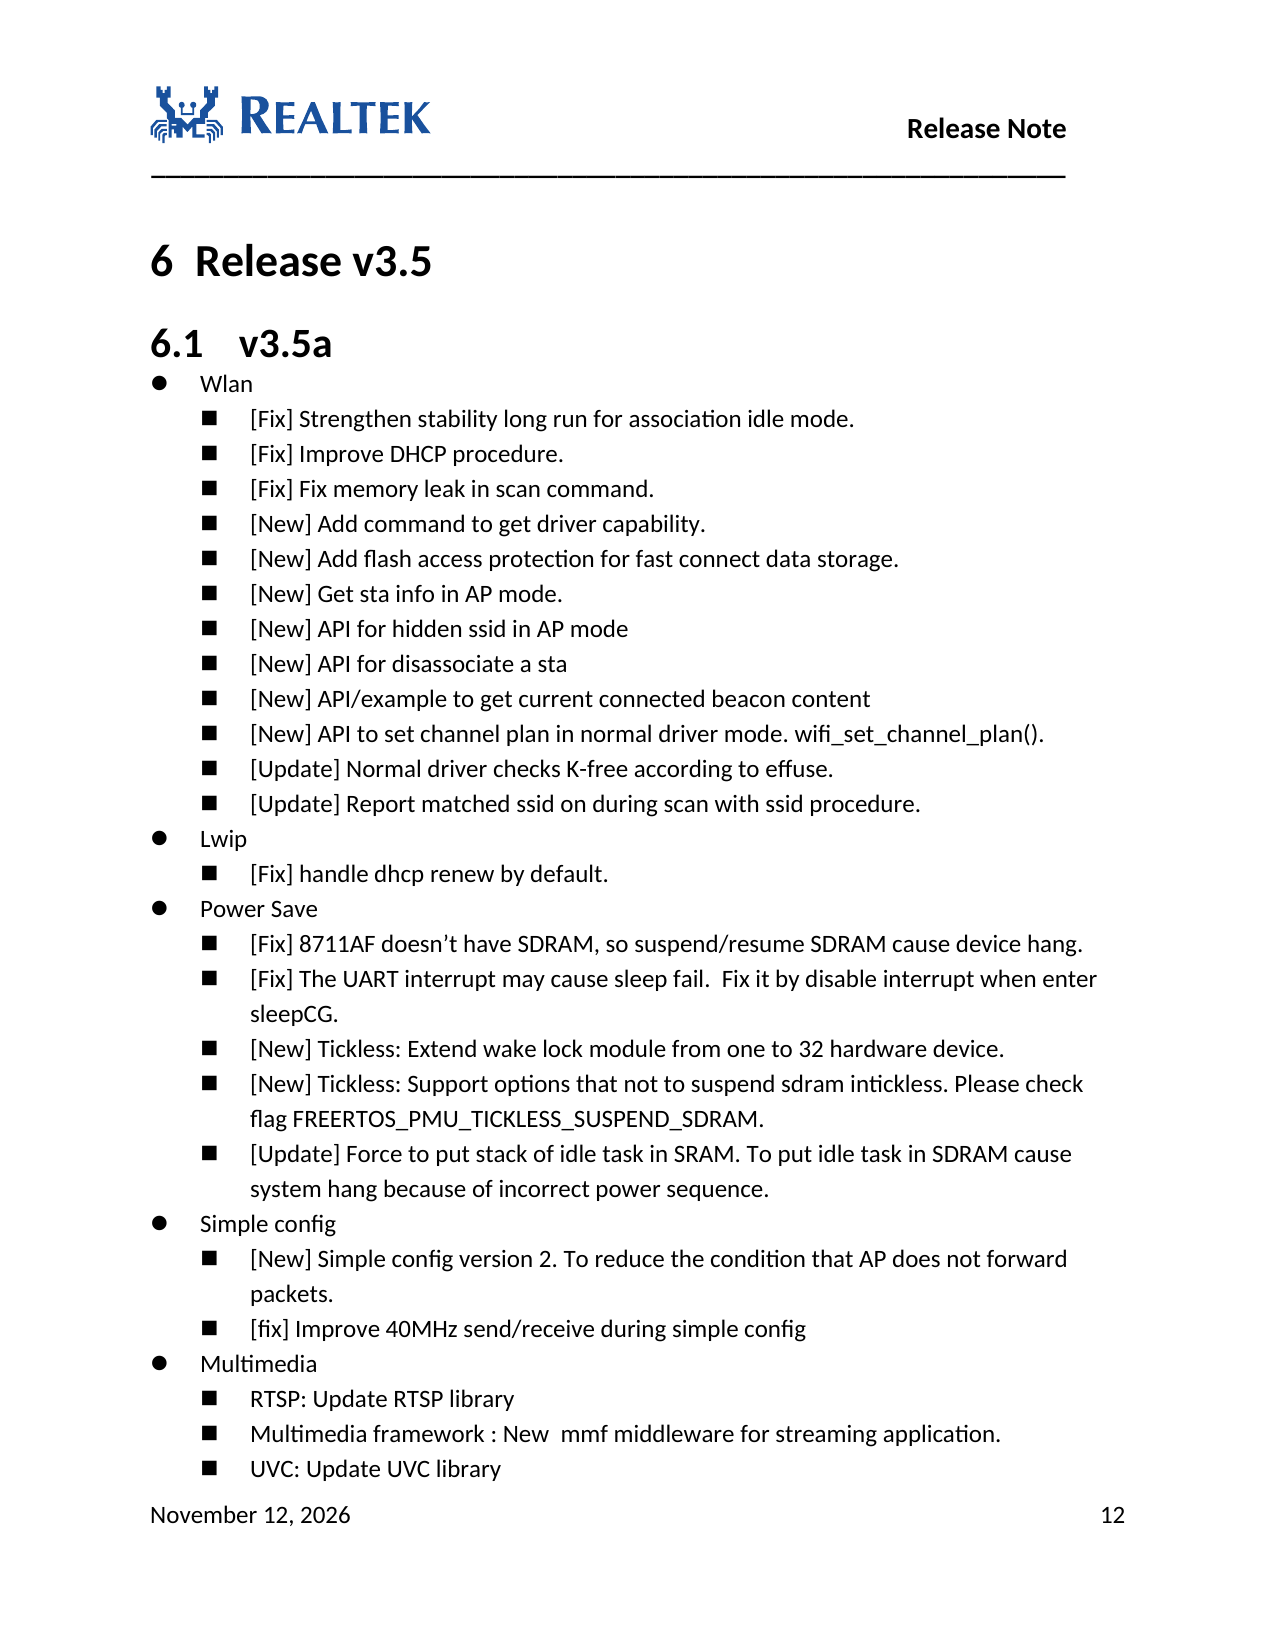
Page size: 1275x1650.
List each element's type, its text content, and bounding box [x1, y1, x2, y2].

list [Fix] The UART interrupt may cause sleep fail. Fix it by disable interrupt when enter sleepCG. [200, 963, 1125, 1028]
list [fix] Improve 40MHz send/receive during simple config [200, 1313, 1125, 1343]
list [Update] Force to put stack of idle task in SRAM. To put idle task in SDRAM cause system hang because of incorrect power sequence. [200, 1138, 1125, 1203]
list [New] Tickless: Support options that not to suspend sdram intickless. Please check flag FREERTOS_PMU_TICKLESS_SUSPEND_SDRAM. [200, 1068, 1125, 1133]
list [Fix] 8711AF doesn’t have SDRAM, so suspend/resume SDRAM cause device hang. [200, 928, 1125, 958]
list [New] API for hidden ssid in AP mode [200, 613, 1125, 643]
list [Fix] Improve DHCP procedure. [200, 438, 1125, 468]
list Wlan [150, 368, 1125, 398]
list [Fix] Fix memory leak in scan command. [200, 473, 1125, 503]
list [New] API/example to get current connected beacon content [200, 683, 1125, 713]
list [Fix] Strengthen stability long run for association idle mode. [200, 403, 1125, 433]
list UVC: Update UVC library [200, 1453, 1125, 1483]
list [Update] Normal driver checks K-free according to effuse. [200, 753, 1125, 783]
list Lwip [150, 823, 1125, 853]
list [New] Tickless: Extend wake lock module from one to 32 hardware device. [200, 1033, 1125, 1063]
subtitle Release v3.5 [150, 232, 1125, 288]
list Multimedia framework : New mmf middleware for streaming application. [200, 1418, 1125, 1448]
list Power Save [150, 893, 1125, 923]
list [New] API for disassociate a sta [200, 648, 1125, 678]
list Simple config [150, 1208, 1125, 1238]
list [New] Get sta info in AP mode. [200, 578, 1125, 608]
list [New] Add flash access protection for fast connect data storage. [200, 543, 1125, 573]
list [New] API to set channel plan in normal driver mode. wifi_set_channel_plan(). [200, 718, 1125, 748]
list [Fix] handle dhcp renew by default. [200, 858, 1125, 888]
list [New] Simple config version 2. To reduce the condition that AP does not forward packets. [200, 1243, 1125, 1308]
list Multimedia [150, 1348, 1125, 1378]
subtitle v3.5a [150, 317, 1100, 368]
list [New] Add command to get driver capability. [200, 508, 1125, 538]
list RTSP: Update RTSP library [200, 1383, 1125, 1413]
list [Update] Report matched ssid on during scan with ssid procedure. [200, 788, 1125, 818]
